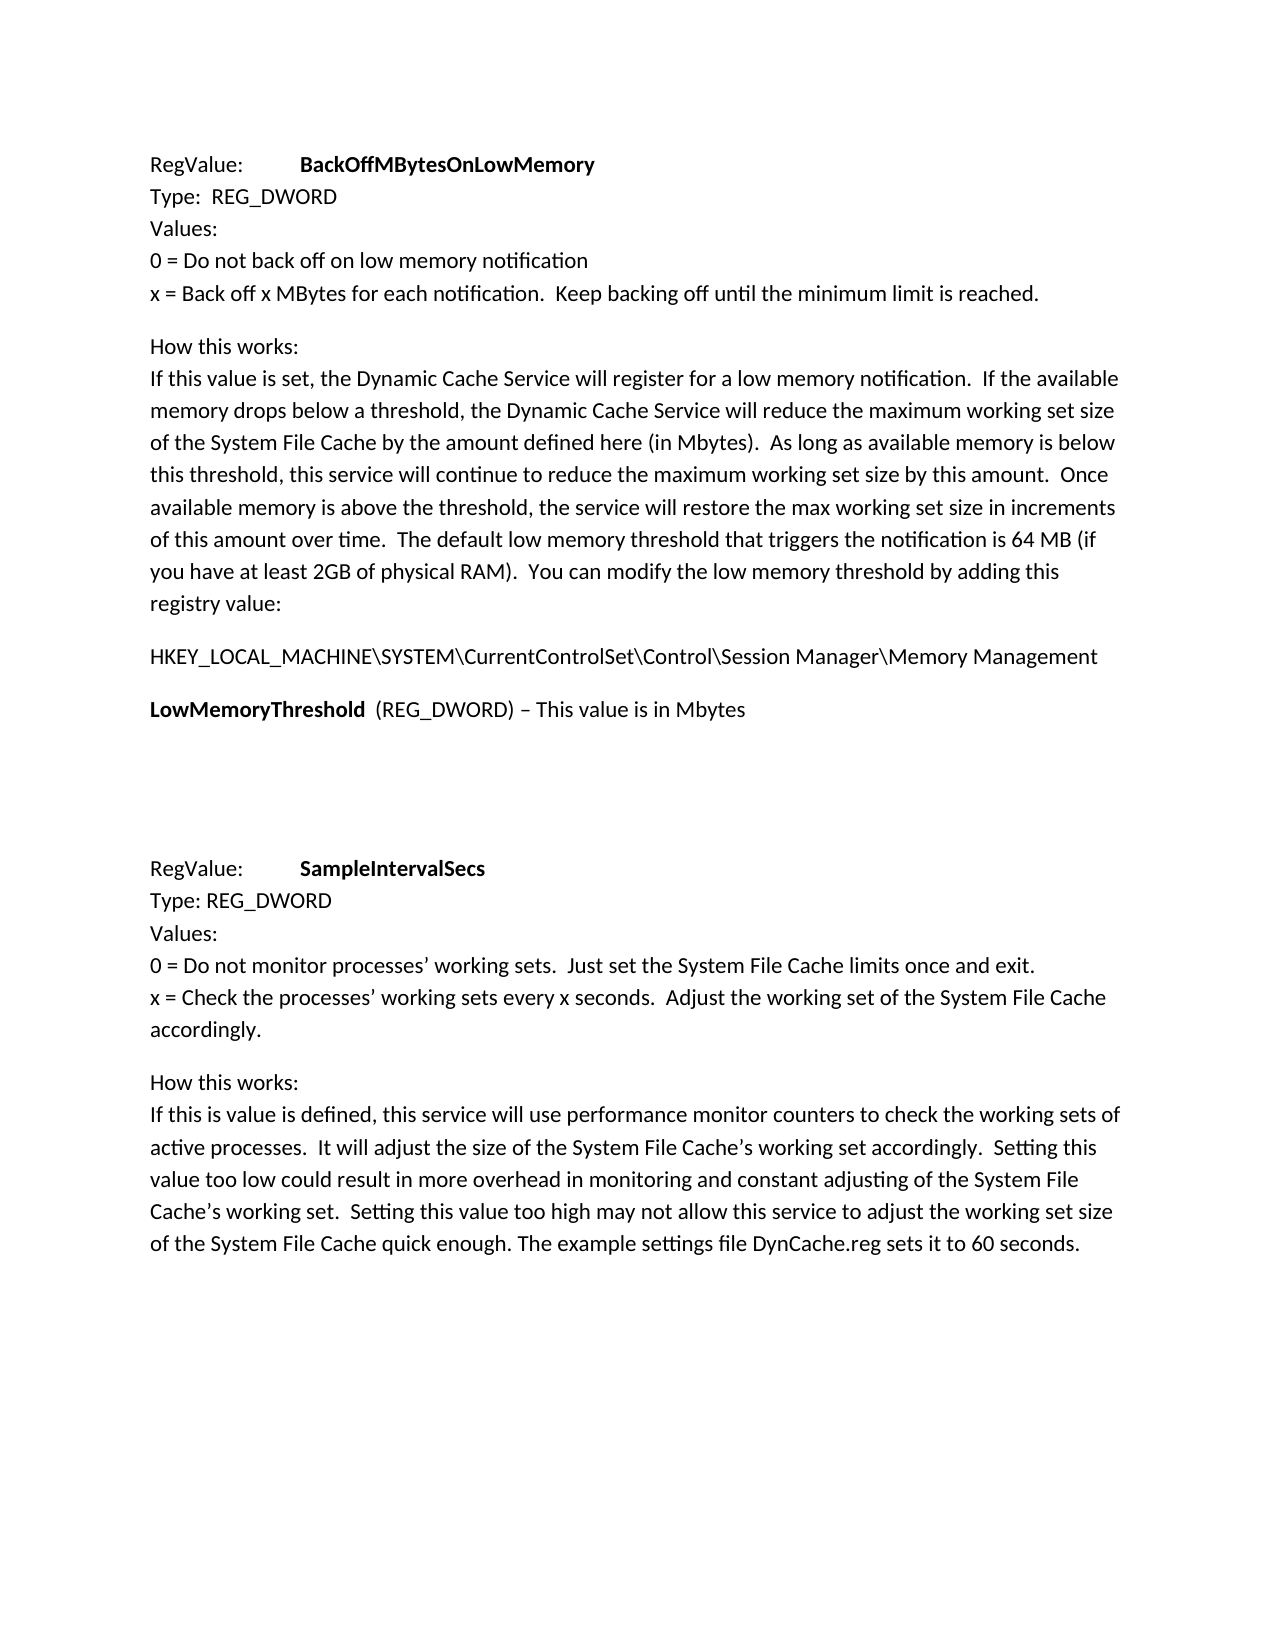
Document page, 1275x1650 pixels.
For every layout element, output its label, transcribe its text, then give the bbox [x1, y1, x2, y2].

text RegValue: SampleIntervalSecs Type: REG_DWORD Values: 0 = Do not monitor processes’ working sets. Just set the System File Cache limits once and exit. x = Check the processes’ working sets every x seconds. Adjust the working set of the System File Cache accordingly. [150, 854, 1125, 1043]
text HKEY_LOCAL_MACHINE\SYSTEM\CurrentControlSet\Control\Session Manager\Memory Management [150, 642, 1125, 670]
text How this works: If this value is set, the Dynamic Cache Service will register for a low memory notification. If the available memory drops below a threshold, the Dynamic Cache Service will reduce the maximum working set size of the System File Cache by the amount defined here (in Mbytes). As long as available memory is below this threshold, this service will continue to reduce the maximum working set size by this amount. Once available memory is above the threshold, the service will restore the max working set size in increments of this amount over time. The default low memory threshold that triggers the notification is 64 MB (if you have at least 2GB of physical RAM). You can modify the low memory threshold by adding this registry value: [150, 332, 1125, 617]
text LowMemoryThreshold (REG_DWORD) – This value is in Mbytes [150, 695, 1125, 723]
text How this works: If this is value is defined, this service will use performance monitor counters to check the working sets of active processes. It will adjust the size of the System File Cache’s working set accordingly. Setting this value too low could result in more overhead in monitoring and constant adjusting of the System File Cache’s working set. Setting this value too high may not allow this service to adjust the working set size of the System File Cache quick enough. The example settings file DynCache.reg sets it to 60 seconds. [150, 1068, 1125, 1257]
text RegValue: BackOffMBytesOnLowMemory Type: REG_DWORD Values: 0 = Do not back off on low memory notification x = Back off x MBytes for each notification. Keep backing off until the minimum limit is reached. [150, 150, 1125, 307]
